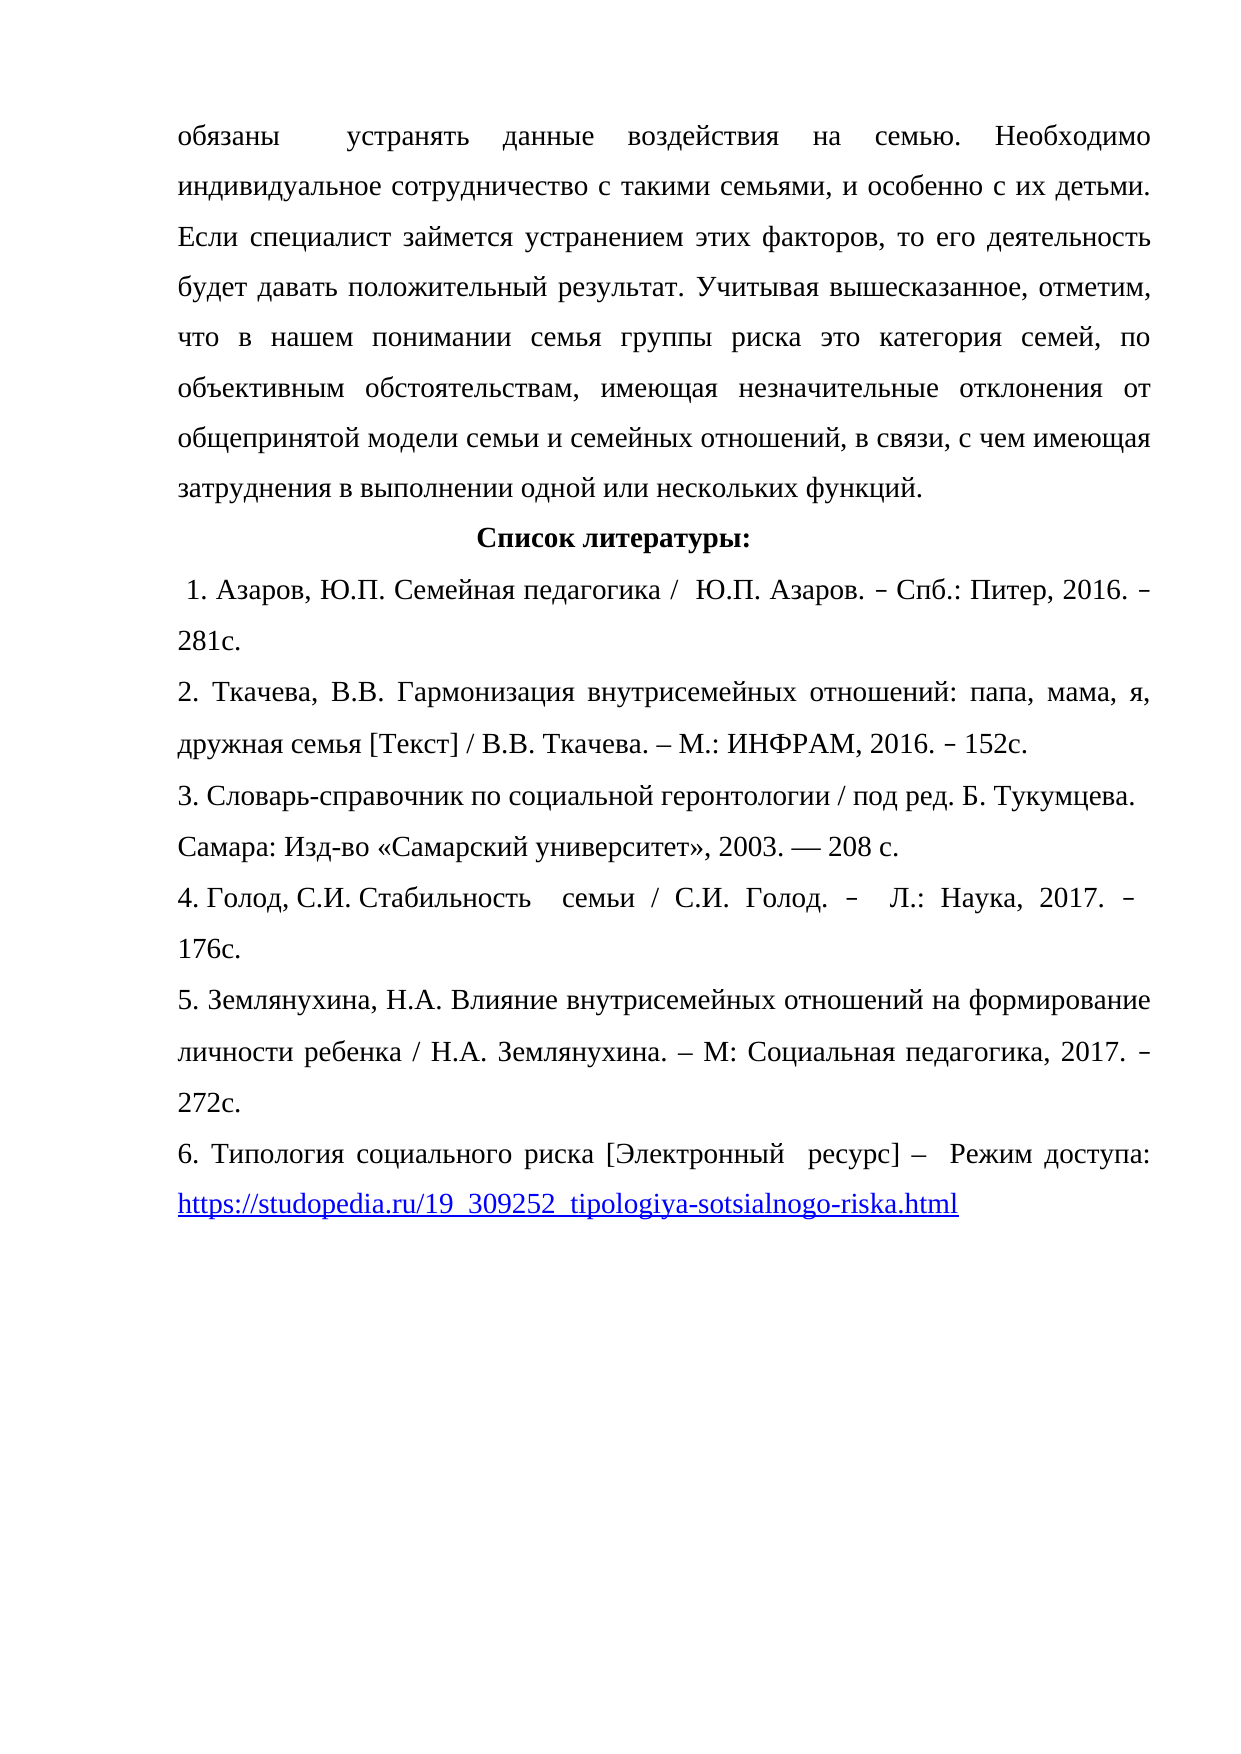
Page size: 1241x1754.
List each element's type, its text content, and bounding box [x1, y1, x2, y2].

text 2. Ткачева, В.В. Гармонизация внутрисемейных отношений: папа, мама, я, дружная семья [Текст] / В.В. Ткачева. – М.: ИНФРАМ, 2016. – 152с. [177, 674, 1152, 761]
text 5. Землянухина, Н.А. Влияние внутрисемейных отношений на формирование личности ребенка / Н.А. Землянухина. – М: Социальная педагогика, 2017. –272с. [177, 982, 1152, 1119]
text 1. Азаров, Ю.П. Семейная педагогика / Ю.П. Азаров. – Спб.: Питер, 2016. – 281с. [177, 571, 1152, 657]
text 3. Словарь-справочник по социальной геронтологии / под ред. Б. Тукумцева. [177, 778, 1152, 812]
text 4. Голод, С.И. Стабильность семьи / С.И. Голод. – Л.: Наука, 2017. – 176с. [177, 879, 1152, 965]
text Список литературы: [177, 521, 1152, 554]
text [177, 118, 1152, 504]
text Самара: Изд-во «Самарский университет», 2003. — 208 с. [177, 829, 1152, 862]
text 6. Типология социального риска [Электронный ресурс] – Режим доступа: https://studopedia.ru/19_309252_tipologiya-sotsialnogo-riska.html [177, 1136, 1152, 1220]
